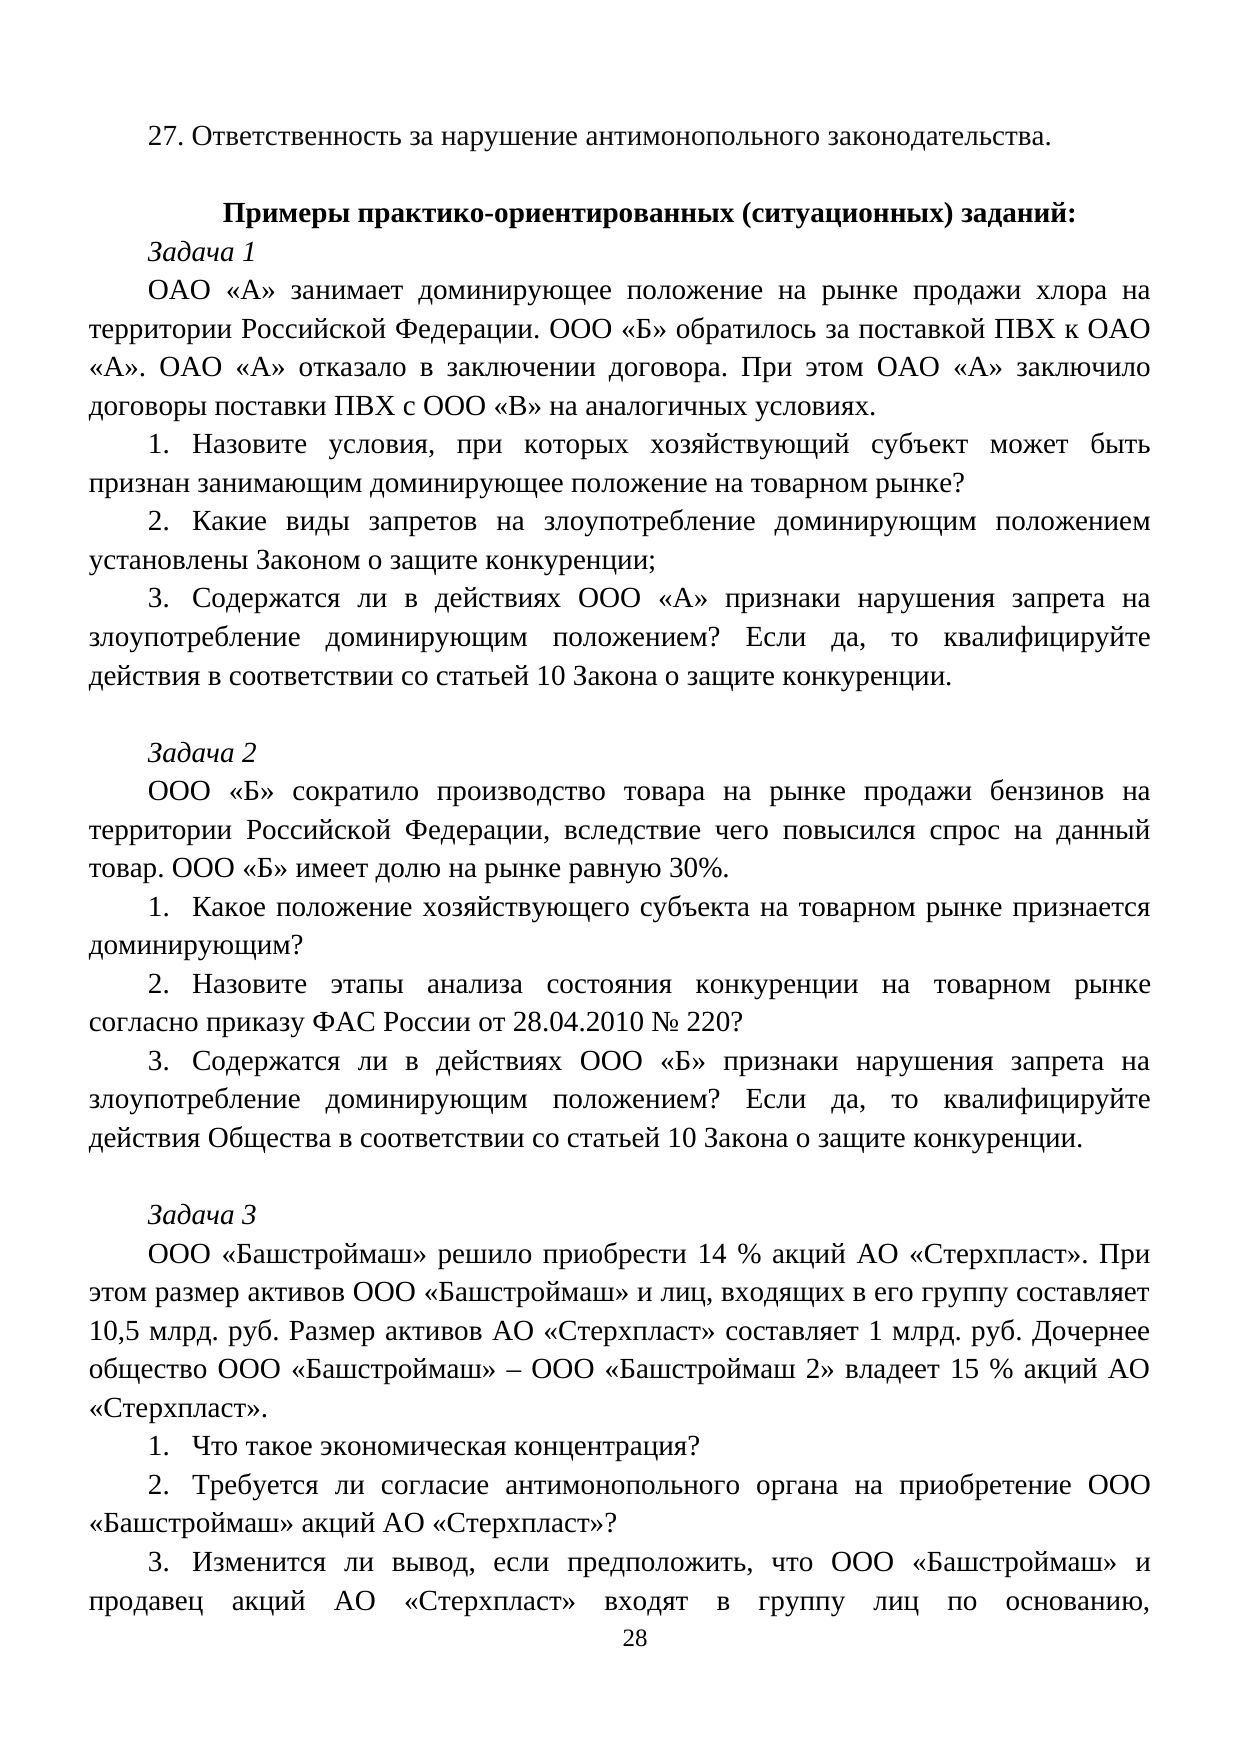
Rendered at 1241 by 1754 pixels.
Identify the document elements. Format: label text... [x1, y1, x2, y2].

list 27. Ответственность за нарушение антимонопольного законодательства. [88, 118, 1152, 152]
list Назовите этапы анализа состояния конкуренции на товарном рынке согласно приказу ФАС России от 28.04.2010 № 220? [88, 966, 1152, 1038]
text ОАО «А» занимает доминирующее положение на рынке продажи хлора на территории Российской Федерации. ООО «Б» обратилось за поставкой ПВХ к ОАО «А». ОАО «А» отказало в заключении договора. При этом ОАО «А» заключило договоры поставки ПВХ с ООО «В» на аналогичных условиях. [88, 272, 1152, 421]
list Содержатся ли в действиях ООО «Б» признаки нарушения запрета на злоупотребление доминирующим положением? Если да, то квалифицируйте действия Общества в соответствии со статьей 10 Закона о защите конкуренции. [88, 1043, 1152, 1154]
text Задача 1 [88, 234, 1152, 267]
list Требуется ли согласие антимонопольного органа на приобретение ООО «Башстроймаш» акций АО «Стерхпласт»? [88, 1467, 1152, 1539]
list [88, 1544, 1152, 1616]
text ООО «Б» сократило производство товара на рынке продажи бензинов на территории Российской Федерации, вследствие чего повысился спрос на данный товар. ООО «Б» имеет долю на рынке равную 30%. [88, 773, 1152, 884]
text ООО «Башстроймаш» решило приобрести 14 % акций АО «Стерхпласт». При этом размер активов ООО «Башстроймаш» и лиц, входящих в его группу составляет 10,5 млрд. руб. Размер активов АО «Стерхпласт» составляет 1 млрд. руб. Дочернее общество ООО «Башстроймаш» – ООО «Башстроймаш 2» владеет 15 % акций АО «Стерхпласт». [88, 1236, 1152, 1423]
list Какие виды запретов на злоупотребление доминирующим положением установлены Законом о защите конкуренции; [88, 503, 1152, 576]
list Что такое экономическая концентрация? [88, 1428, 1152, 1462]
list Назовите условия, при которых хозяйствующий субъект может быть признан занимающим доминирующее положение на товарном рынке? [88, 426, 1152, 498]
text Задача 3 [88, 1197, 1152, 1231]
text Примеры практико-ориентированных (ситуационных) заданий: [88, 195, 1152, 229]
list Содержатся ли в действиях ООО «А» признаки нарушения запрета на злоупотребление доминирующим положением? Если да, то квалифицируйте действия в соответствии со статьей 10 Закона о защите конкуренции. [88, 581, 1152, 691]
list Какое положение хозяйствующего субъекта на товарном рынке признается доминирующим? [88, 889, 1152, 961]
text Задача 2 [88, 735, 1152, 768]
